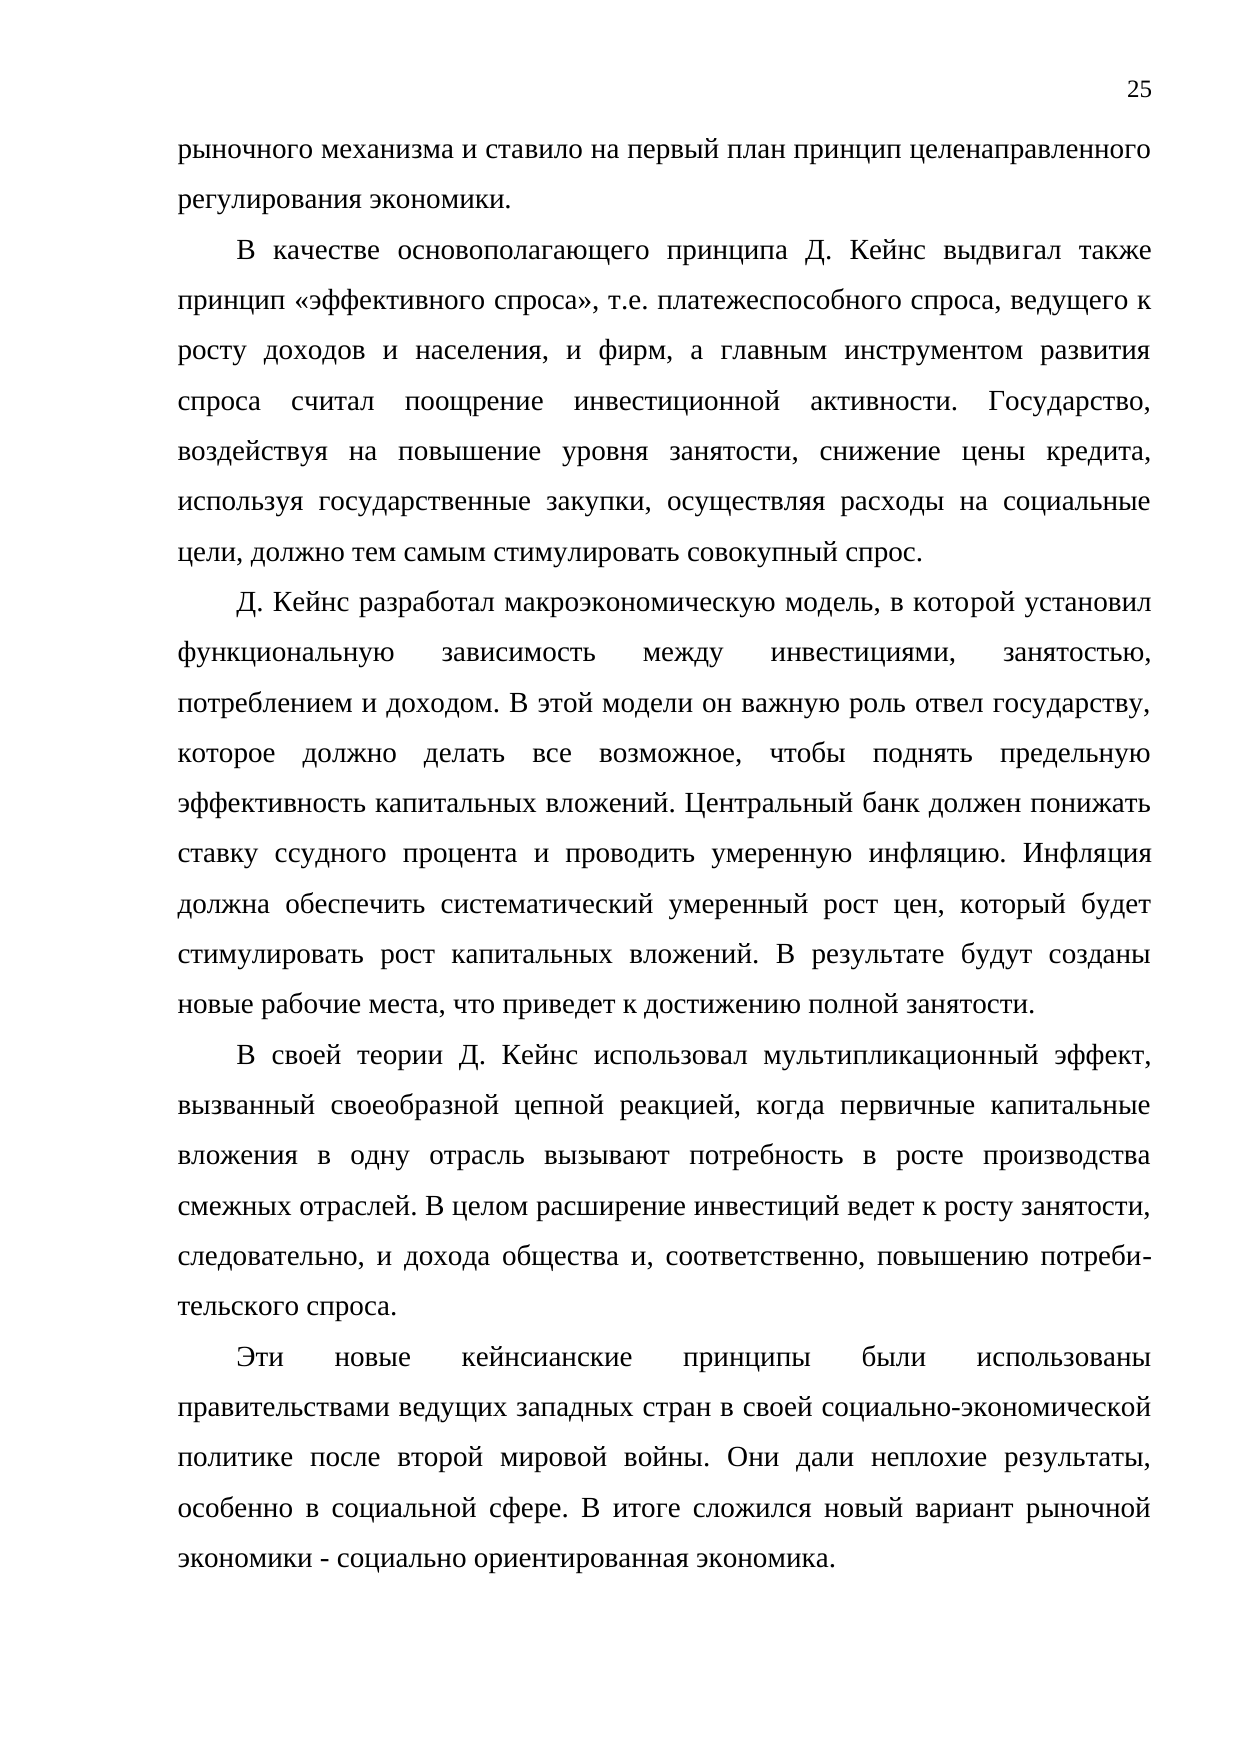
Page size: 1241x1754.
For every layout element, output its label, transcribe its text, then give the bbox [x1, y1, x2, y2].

text В своей теории Д. Кейнс использовал мультипликационный эффект, вызванный своеобразной цепной реакцией, когда первичные капитальные вложения в одну отрасль вызывают потребность в росте производства смежных отраслей. В целом расширение инвестиций ведет к росту занятости, следовательно, и дохода общества и, соответственно, повышению потребительского спроса. [177, 1037, 1152, 1322]
text Д. Кейнс разработал макроэкономическую модель, в которой установил функциональную зависимость между инвестициями, занятостью, потреблением и доходом. В этой модели он важную роль отвел государству, которое должно делать все возможное, чтобы поднять предельную эффективность капитальных вложений. Центральный банк должен понижать ставку ссудного процента и проводить умеренную инфляцию. Инфляция должна обеспечить систематический умеренный рост цен, который будет стимулировать рост капитальных вложений. В результате будут созданы новые рабочие места, что приведет к достижению полной занятости. [177, 584, 1152, 1020]
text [177, 131, 1152, 215]
text В качестве основополагающего принципа Д. Кейнс выдвигал также принцип «эффективного спроса», т.е. платежеспособного спроса, ведущего к росту доходов и населения, и фирм, а главным инструментом развития спроса считал поощрение инвестиционной активности. Государство, воздействуя на повышение уровня занятости, снижение цены кредита, используя государственные закупки, осуществляя расходы на социальные цели, должно тем самым стимулировать совокупный спрос. [177, 232, 1152, 567]
text Эти новые кейнсианские принципы были использованы правительствами ведущих западных стран в своей социально-экономической политике после второй мировой войны. Они дали неплохие результаты, особенно в социальной сфере. В итоге сложился новый вариант рыночной экономики - социально ориентированная экономика. [177, 1339, 1152, 1573]
